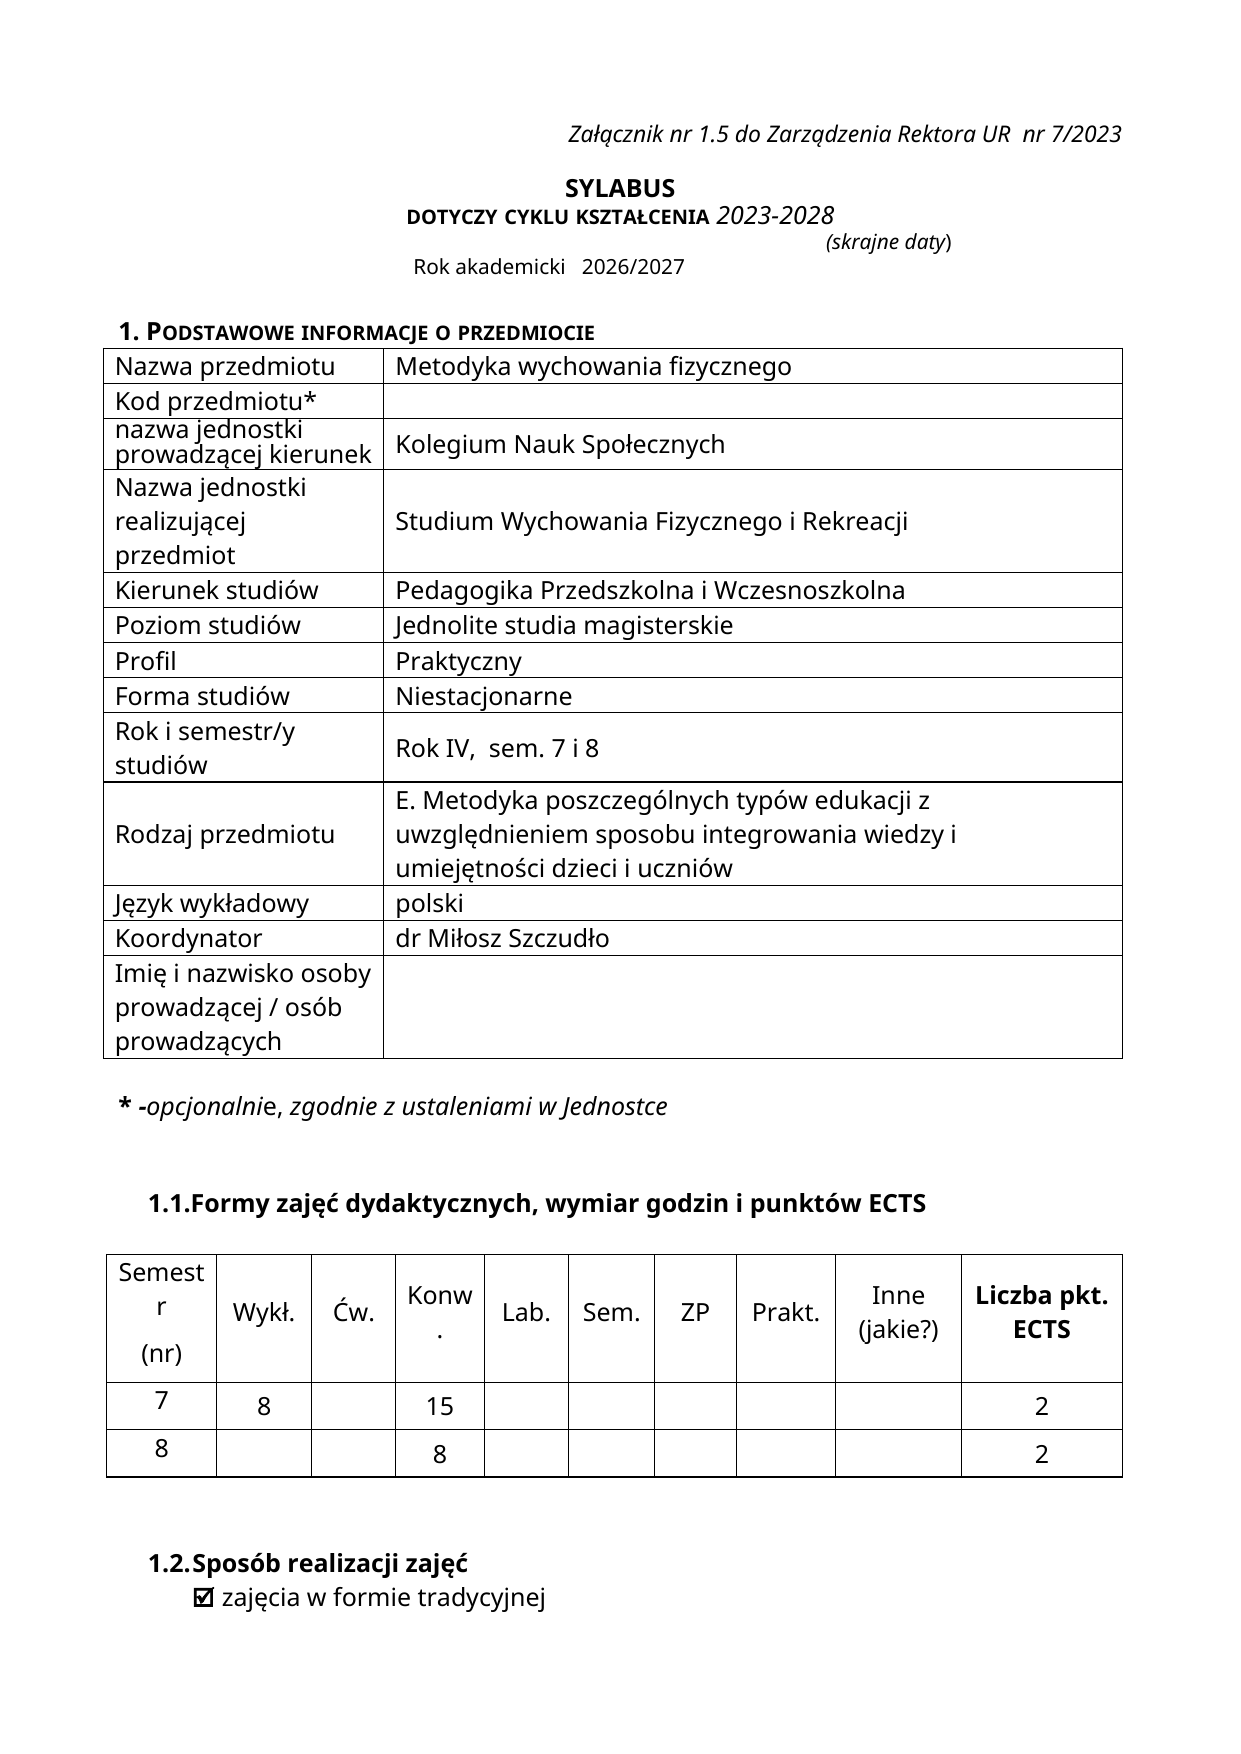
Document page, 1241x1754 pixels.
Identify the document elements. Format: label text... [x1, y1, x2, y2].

table_cell [655, 1383, 736, 1429]
table_cell [485, 1383, 568, 1429]
text (skrajne daty) [118, 229, 1122, 254]
table_cell Rok i semestr/y studiów [104, 713, 383, 781]
table_cell [737, 1383, 835, 1429]
table_header Konw. [396, 1255, 484, 1382]
table_header ZP [655, 1255, 736, 1382]
table_cell 8 [396, 1430, 484, 1476]
table_header Semestr (nr) [107, 1255, 216, 1382]
text 1.2. Sposób realizacji zajęć [148, 1546, 1122, 1579]
table_cell [569, 1383, 654, 1429]
text Rok akademicki 2026/2027 [118, 254, 1122, 279]
table_cell Nazwa jednostki realizującej przedmiot [104, 470, 383, 572]
text Załącznik nr 1.5 do Zarządzenia Rektora UR nr 7/2023 [118, 118, 1122, 149]
table_header Sem. [569, 1255, 654, 1382]
table_cell [836, 1430, 961, 1476]
table_cell Jednolite studia magisterskie [384, 608, 1122, 642]
table_cell dr Miłosz Szczudło [384, 921, 1122, 955]
table_cell Forma studiów [104, 678, 383, 712]
table_cell [836, 1383, 961, 1429]
table_cell [312, 1383, 395, 1429]
table_cell [655, 1430, 736, 1476]
table_cell 7 [107, 1383, 216, 1429]
table_cell [485, 1430, 568, 1476]
table_cell [737, 1430, 835, 1476]
table_cell [217, 1430, 311, 1476]
table_cell Kierunek studiów [104, 573, 383, 607]
table_cell Poziom studiów [104, 608, 383, 642]
table_cell Język wykładowy [104, 886, 383, 920]
table_cell Rok IV, sem. 7 i 8 [384, 713, 1122, 781]
table_cell 8 [217, 1383, 311, 1429]
table_cell polski [384, 886, 1122, 920]
table_cell Kod przedmiotu* [104, 384, 383, 418]
table_cell Kolegium Nauk Społecznych [384, 419, 1122, 469]
table_cell [384, 384, 1122, 418]
table_cell [384, 956, 1122, 1058]
table_header Metodyka wychowania fizycznego [384, 349, 1122, 382]
table_header Lab. [485, 1255, 568, 1382]
table_cell Niestacjonarne [384, 678, 1122, 712]
table_cell Pedagogika Przedszkolna i Wczesnoszkolna [384, 573, 1122, 607]
table_cell E. Metodyka poszczególnych typów edukacji z uwzględnieniem sposobu integrowania wiedzy i umiejętności dzieci i uczniów [384, 783, 1122, 885]
table_header Liczba pkt. ECTS [962, 1255, 1122, 1382]
text zajęcia w formie tradycyjnej [192, 1579, 1122, 1614]
table_cell nazwa jednostki prowadzącej kierunek [104, 419, 383, 469]
text SYLABUS [118, 170, 1122, 204]
table_cell Profil [104, 643, 383, 677]
table_cell 2 [962, 1430, 1122, 1476]
text 1.1.Formy zajęć dydaktycznych, wymiar godzin i punktów ECTS [148, 1186, 1122, 1220]
table_cell Imię i nazwisko osoby prowadzącej / osób prowadzących [104, 956, 383, 1058]
table_header Ćw. [312, 1255, 395, 1382]
table_cell Studium Wychowania Fizycznego i Rekreacji [384, 470, 1122, 572]
table_cell [569, 1430, 654, 1476]
text dotyczy cyklu kształcenia 2023-2028 [118, 204, 1122, 229]
text * -opcjonalnie, zgodnie z ustaleniami w Jednostce [118, 1088, 1122, 1122]
table_cell Rodzaj przedmiotu [104, 783, 383, 885]
table_cell 8 [107, 1430, 216, 1476]
table_header Inne (jakie?) [836, 1255, 961, 1382]
table_header Nazwa przedmiotu [104, 349, 383, 382]
table_cell Koordynator [104, 921, 383, 955]
table_cell [312, 1430, 395, 1476]
table_header Prakt. [737, 1255, 835, 1382]
table_cell Praktyczny [384, 643, 1122, 677]
table_header Wykł. [217, 1255, 311, 1382]
text 1. Podstawowe informacje o przedmiocie [118, 313, 1122, 347]
table_cell 15 [396, 1383, 484, 1429]
table_cell 2 [962, 1383, 1122, 1429]
